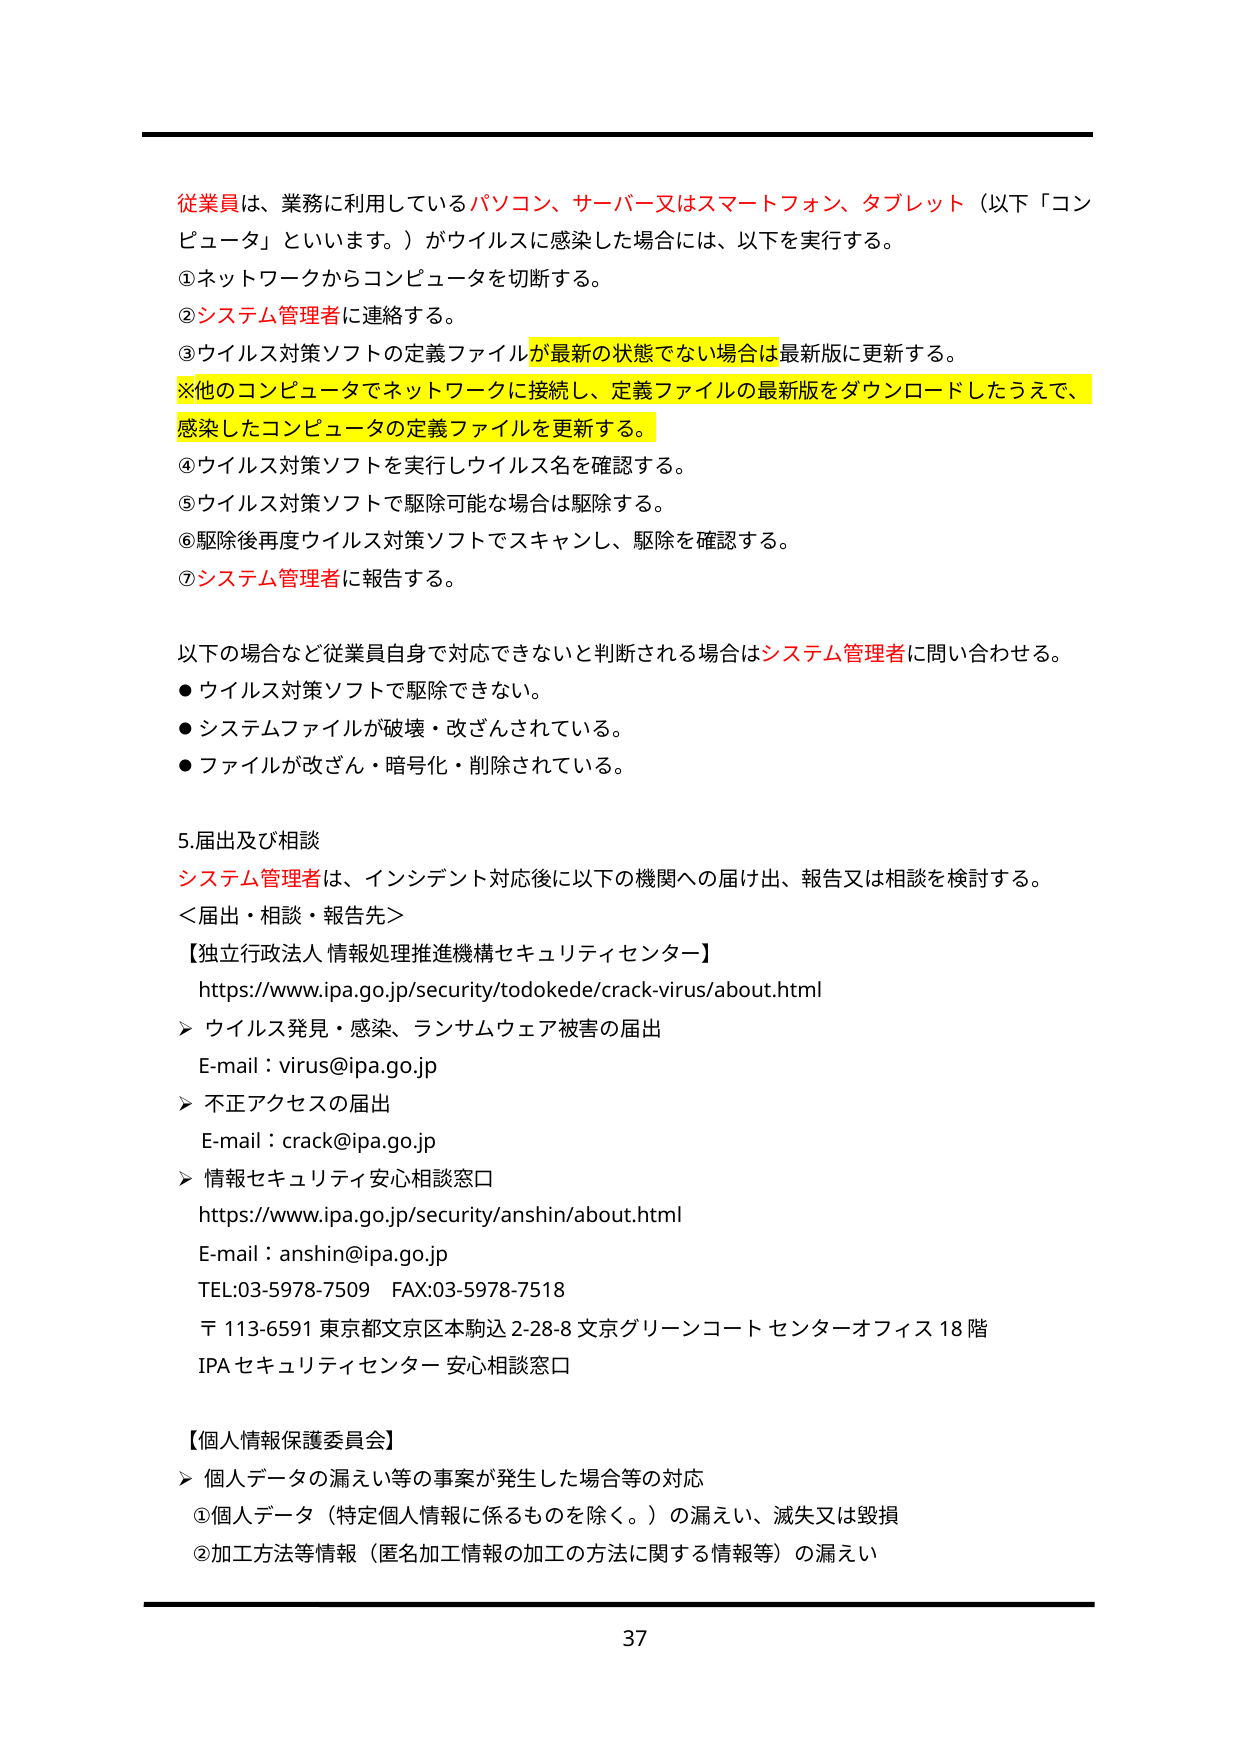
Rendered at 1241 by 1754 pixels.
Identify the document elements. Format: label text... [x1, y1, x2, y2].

text E-mail：anshin@ipa.go.jp [177, 1233, 1092, 1271]
text TEL:03-5978-7509 FAX:03-5978-7518 [177, 1271, 1092, 1308]
list ファイルが改ざん・暗号化・削除されている。 [177, 746, 1092, 783]
text ※他のコンピュータでネットワークに接続し、定義ファイルの最新版をダウンロードしたうえで、感染したコンピュータの定義ファイルを更新する。 [177, 371, 1092, 446]
text ＜届出・相談・報告先＞ [177, 896, 1092, 933]
text E-mail：virus@ipa.go.jp [177, 1046, 1092, 1083]
list ウイルス発見・感染、ランサムウェア被害の届出 [177, 1008, 1092, 1046]
list システムファイルが破壊・改ざんされている。 [177, 708, 1092, 746]
list システム管理者に連絡する。 [177, 296, 1092, 333]
text 従業員は、業務に利用しているパソコン、サーバー又はスマートフォン、タブレット（以下「コンピュータ」といいます。）がウイルスに感染した場合には、以下を実行する。 [177, 183, 1092, 258]
text https://www.ipa.go.jp/security/todokede/crack-virus/about.html [177, 971, 1092, 1008]
list ネットワークからコンピュータを切断する。 [177, 258, 1092, 296]
text IPAセキュリティセンター 安心相談窓口 [177, 1346, 1092, 1383]
list ウイルス対策ソフトを実行しウイルス名を確認する。 [177, 446, 1092, 483]
list 加工方法等情報（匿名加工情報の加工の方法に関する情報等）の漏えい [192, 1533, 1092, 1571]
list E-mail：crack@ipa.go.jp [180, 1121, 1092, 1158]
list ウイルス対策ソフトで駆除可能な場合は駆除する。 [177, 483, 1092, 521]
list ウイルス対策ソフトで駆除できない。 [177, 671, 1092, 708]
list 個人データの漏えい等の事案が発生した場合等の対応 [177, 1458, 1092, 1496]
list ウイルス対策ソフトの定義ファイルが最新の状態でない場合は最新版に更新する。 [177, 333, 1092, 371]
list システム管理者に報告する。 [177, 558, 1092, 596]
text https://www.ipa.go.jp/security/anshin/about.html [177, 1196, 1092, 1233]
text システム管理者は、インシデント対応後に以下の機関への届け出、報告又は相談を検討する。 [177, 858, 1092, 896]
list 情報セキュリティ安心相談窓口 [177, 1158, 1092, 1196]
text 〒 113-6591 東京都文京区本駒込2-28-8 文京グリーンコート センターオフィス18階 [177, 1308, 1092, 1346]
list 不正アクセスの届出 [177, 1083, 1092, 1121]
list 個人データ（特定個人情報に係るものを除く。）の漏えい、滅失又は毀損 [192, 1496, 1092, 1533]
text 【個人情報保護委員会】 [177, 1421, 1092, 1458]
text 以下の場合など従業員自身で対応できないと判断される場合はシステム管理者に問い合わせる。 [177, 633, 1092, 671]
text 【独立行政法人 情報処理推進機構セキュリティセンター】 [177, 933, 1092, 971]
list 駆除後再度ウイルス対策ソフトでスキャンし、駆除を確認する。 [177, 521, 1092, 558]
text 5.届出及び相談 [177, 821, 1092, 858]
